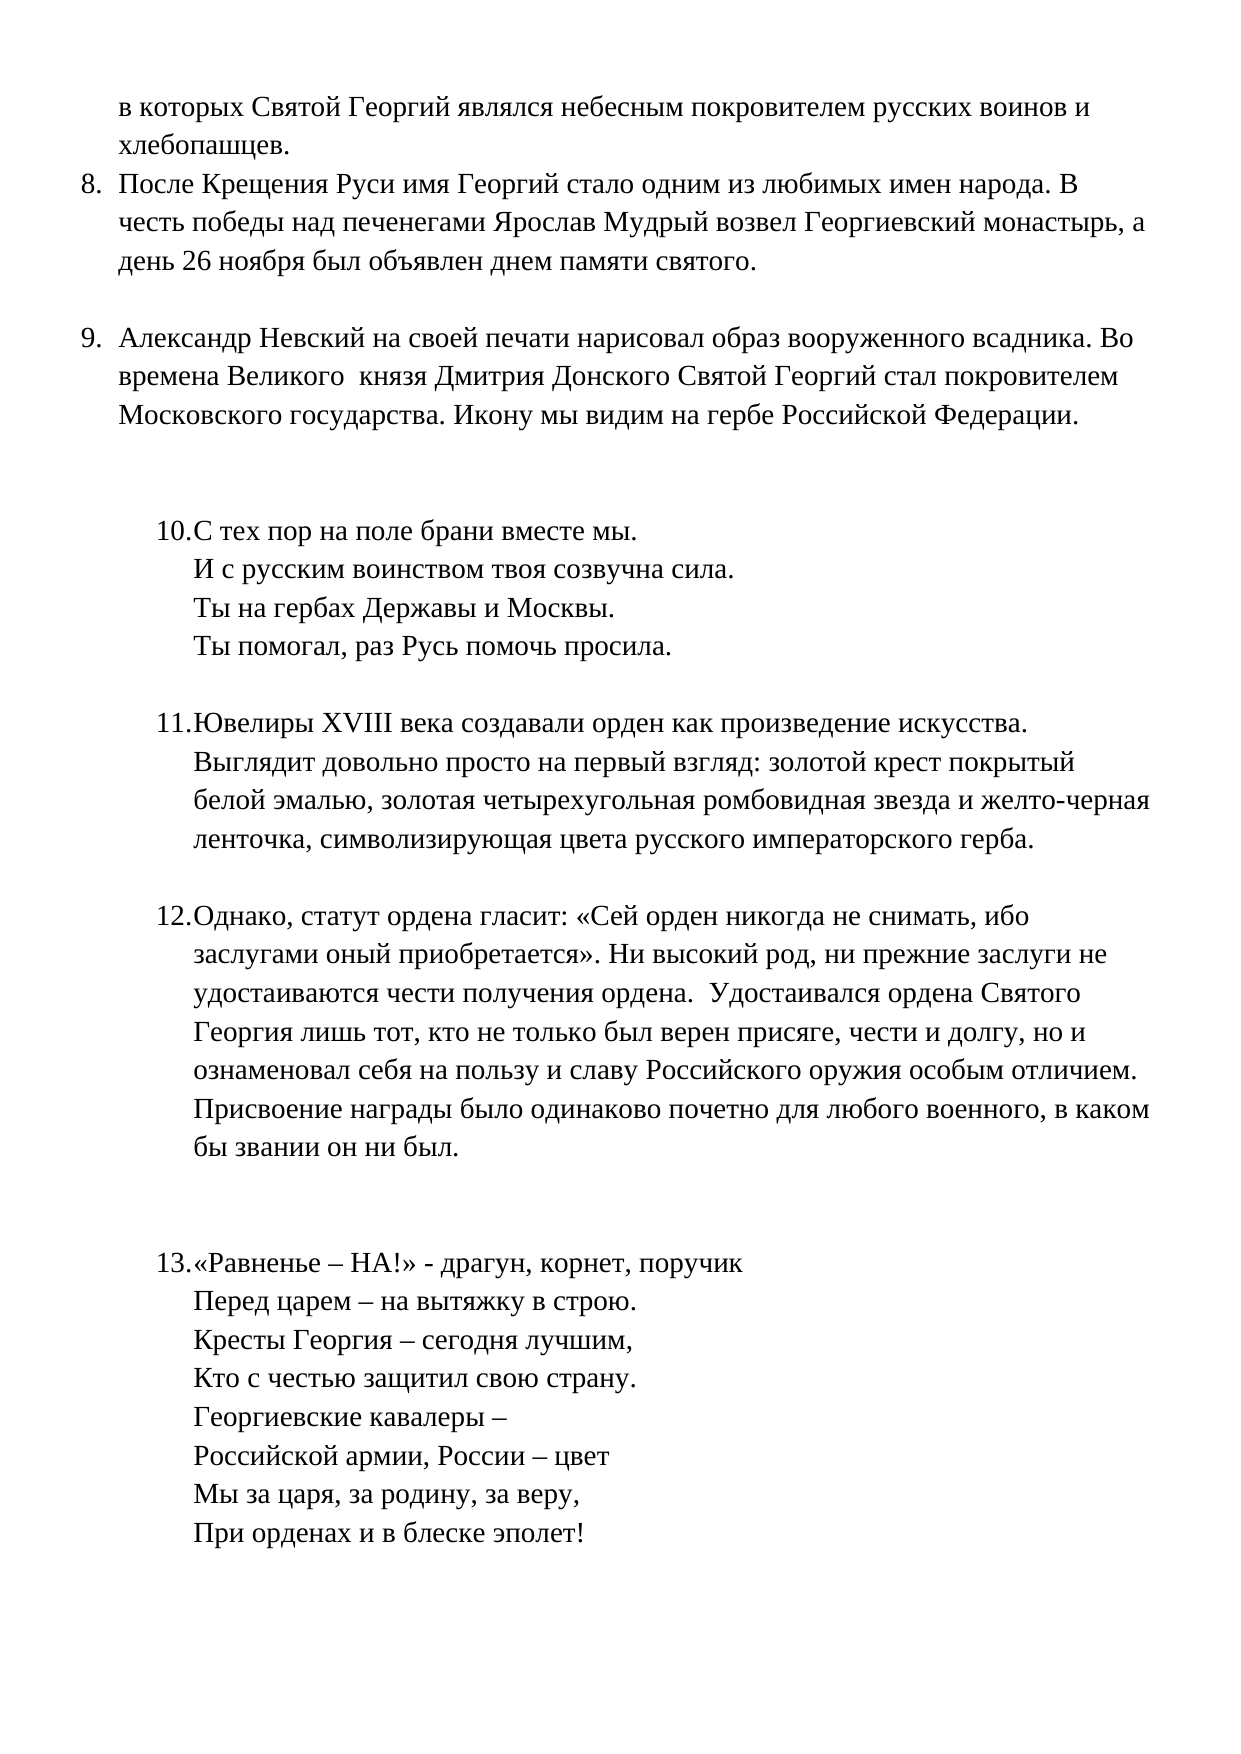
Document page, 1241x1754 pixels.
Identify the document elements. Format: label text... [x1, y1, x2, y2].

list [81, 89, 1152, 161]
list Кресты Георгия – сегодня лучшим, [193, 1322, 1152, 1356]
list Георгиевские кавалеры – [193, 1399, 1152, 1433]
list Российской армии, России – цвет [193, 1438, 1152, 1471]
list Ты на гербах Державы и Москвы. [193, 590, 1152, 623]
list Кто с честью защитил свою страну. [193, 1361, 1152, 1394]
list Ювелиры XVIII века создавали орден как произведение искусства. Выглядит довольно просто на первый взгляд: золотой крест покрытый белой эмалью, золотая четырехугольная ромбовидная звезда и желто-черная ленточка, символизирующая цвета русского императорского герба. [156, 705, 1152, 854]
list Однако, статут ордена гласит: «Сей орден никогда не снимать, ибо заслугами оный приобретается». Ни высокий род, ни прежние заслуги не удостаиваются чести получения ордена. Удостаивался ордена Святого Георгия лишь тот, кто не только был верен присяге, чести и долгу, но и ознаменовал себя на пользу и славу Российского оружия особым отличием. Присвоение награды было одинаково почетно для любого военного, в каком бы звании он ни был. [156, 898, 1152, 1163]
list С тех пор на поле брани вместе мы. [156, 513, 1152, 546]
list Перед царем – на вытяжку в строю. [193, 1283, 1152, 1317]
list И с русским воинством твоя созвучна сила. [193, 551, 1152, 585]
list Ты помогал, раз Русь помочь просила. [193, 628, 1152, 662]
list «Равненье – НА!» - драгун, корнет, поручик [156, 1245, 1152, 1278]
list После Крещения Руси имя Георгий стало одним из любимых имен народа. В честь победы над печенегами Ярослав Мудрый возвел Георгиевский монастырь, а день 26 ноября был объявлен днем памяти святого. [81, 166, 1152, 276]
list При орденах и в блеске эполет! [193, 1515, 1152, 1548]
list Мы за царя, за родину, за веру, [193, 1476, 1152, 1510]
list Александр Невский на своей печати нарисовал образ вооруженного всадника. Во времена Великого князя Дмитрия Донского Святой Георгий стал покровителем Московского государства. Икону мы видим на гербе Российской Федерации. [81, 320, 1152, 431]
